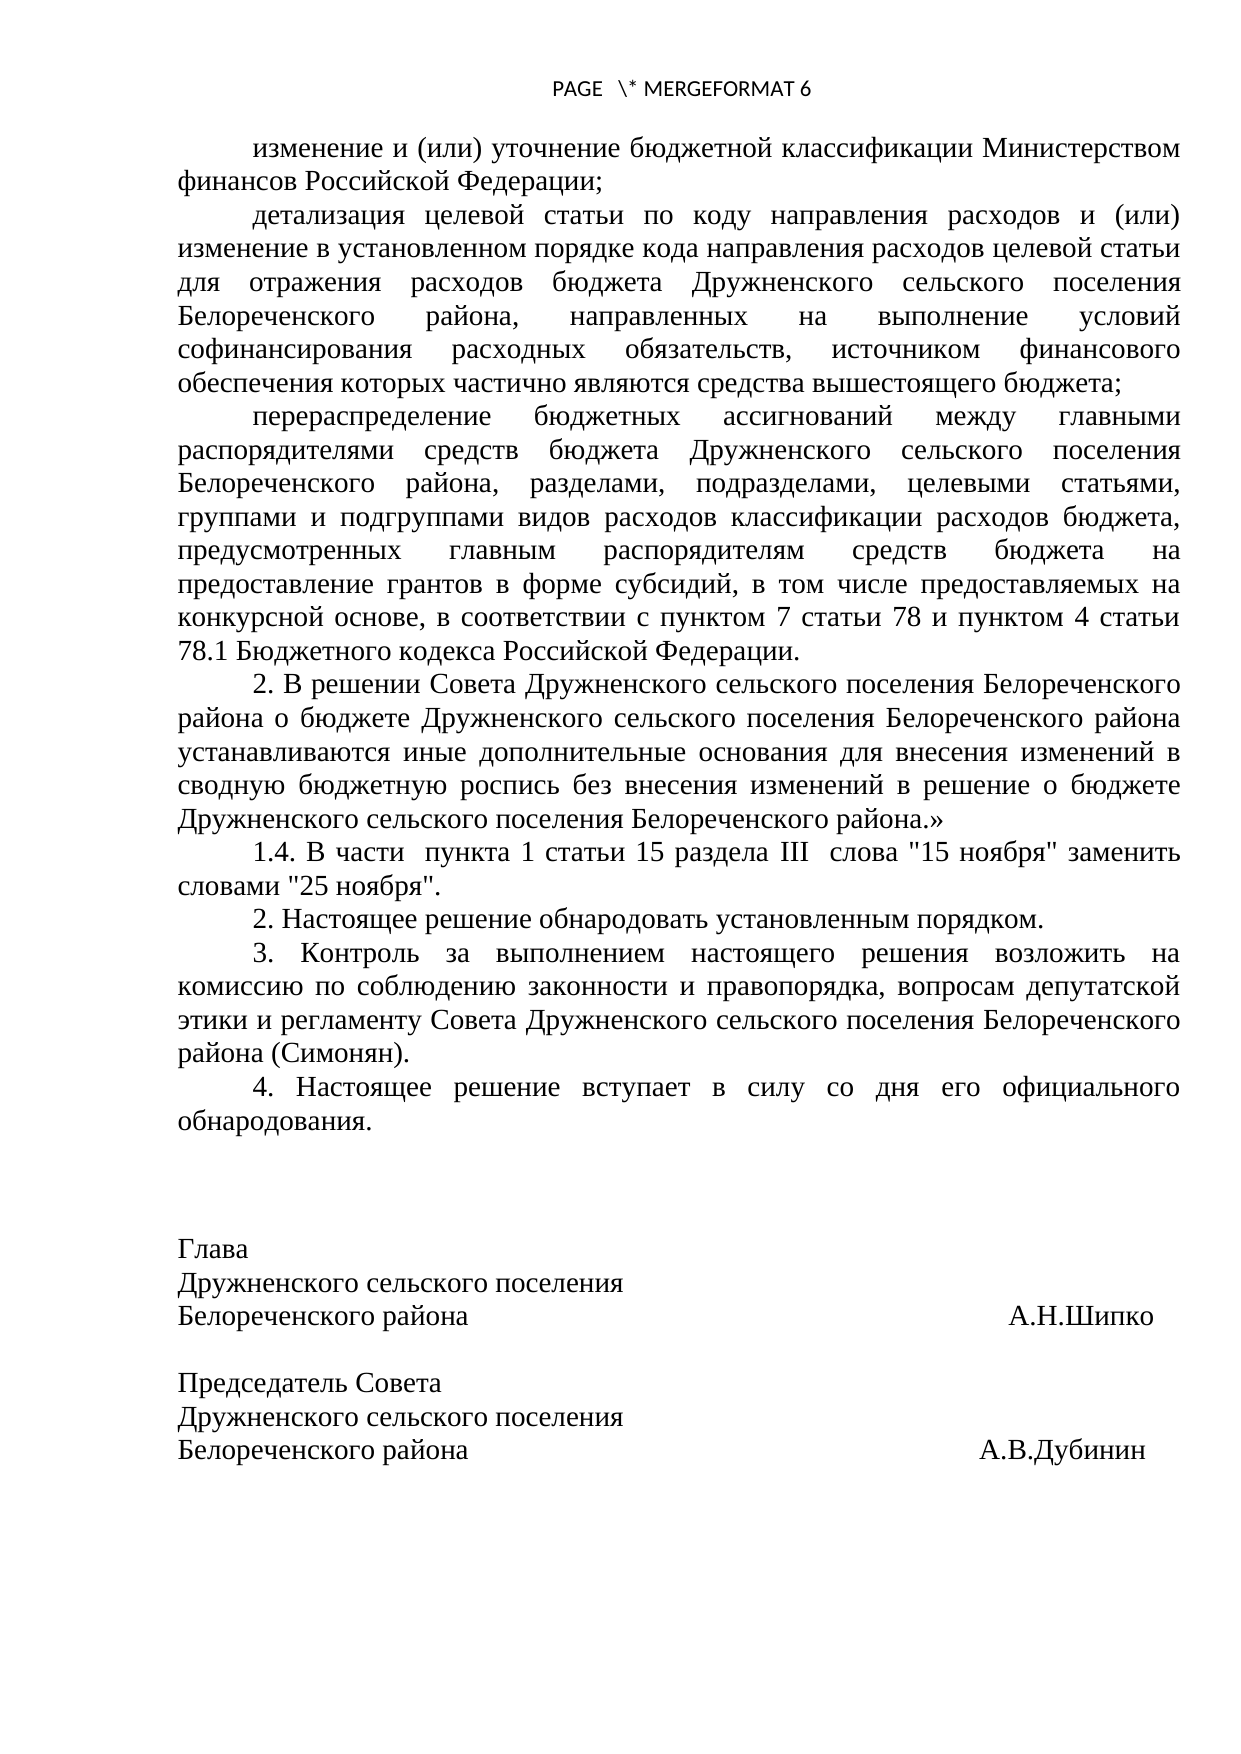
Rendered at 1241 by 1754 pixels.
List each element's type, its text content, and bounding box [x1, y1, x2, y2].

text 2. В решении Совета Дружненского сельского поселения Белореченского района о бюджете Дружненского сельского поселения Белореченского района устанавливаются иные дополнительные основания для внесения изменений в сводную бюджетную роспись без внесения изменений в решение о бюджете Дружненского сельского поселения Белореченского района.» [177, 667, 1181, 834]
text Белореченского района А.В.Дубинин [177, 1432, 1181, 1466]
text Дружненского сельского поселения [177, 1399, 1181, 1432]
text 3. Контроль за выполнением настоящего решения возложить на комиссию по соблюдению законности и правопорядка, вопросам депутатской этики и регламенту Совета Дружненского сельского поселения Белореченского района (Симонян). [177, 935, 1181, 1069]
text 2. Настоящее решение обнародовать установленным порядком. [177, 901, 1181, 935]
text 4. Настоящее решение вступает в силу со дня его официального обнародования. [177, 1069, 1181, 1136]
text Председатель Совета [177, 1365, 1181, 1399]
text Белореченского района А.Н.Шипко [177, 1298, 1181, 1332]
text изменение и (или) уточнение бюджетной классификации Министерством финансов Российской Федерации; [177, 130, 1181, 197]
text Дружненского сельского поселения [177, 1265, 1181, 1298]
text детализация целевой статьи по коду направления расходов и (или) изменение в установленном порядке кода направления расходов целевой статьи для отражения расходов бюджета Дружненского сельского поселения Белореченского района, направленных на выполнение условий софинансирования расходных обязательств, источником финансового обеспечения которых частично являются средства вышестоящего бюджета; [177, 197, 1181, 398]
text Глава [177, 1231, 1181, 1265]
text перераспределение бюджетных ассигнований между главными распорядителями средств бюджета Дружненского сельского поселения Белореченского района, разделами, подразделами, целевыми статьями, группами и подгруппами видов расходов классификации расходов бюджета, предусмотренных главным распорядителям средств бюджета на предоставление грантов в форме субсидий, в том числе предоставляемых на конкурсной основе, в соответствии с пунктом 7 статьи 78 и пунктом 4 статьи 78.1 Бюджетного кодекса Российской Федерации. [177, 398, 1181, 667]
text 1.4. В части пункта 1 статьи 15 раздела III слова "15 ноября" заменить словами "25 ноября". [177, 834, 1181, 901]
